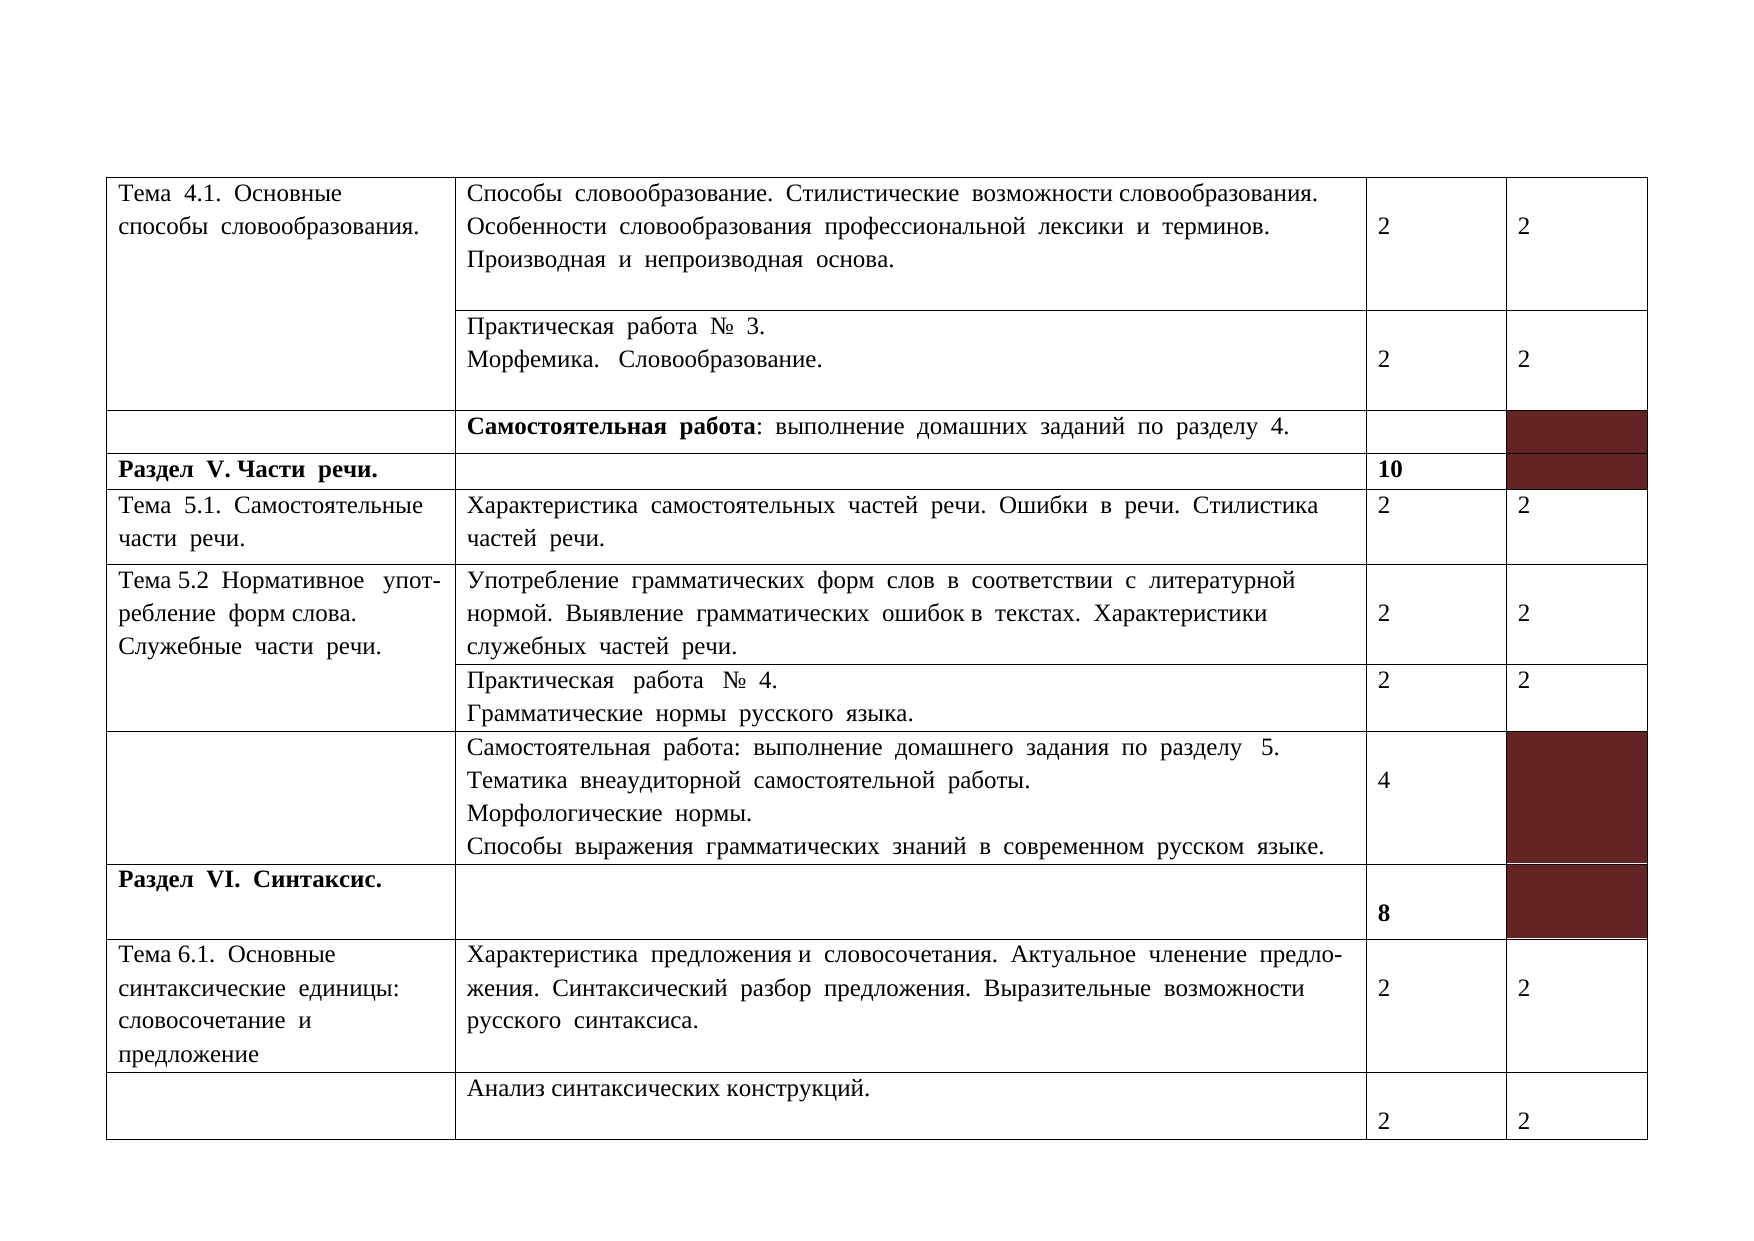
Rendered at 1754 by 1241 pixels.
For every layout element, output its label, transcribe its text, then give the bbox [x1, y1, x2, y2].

table_cell 2 [1507, 665, 1647, 731]
table_cell 2 [1507, 490, 1647, 564]
table_cell [1507, 454, 1647, 489]
table_cell 2 [1367, 940, 1506, 1072]
table_cell 2 [1367, 178, 1506, 310]
table_cell Тема 5.2 Нормативное упот- ребление форм слова. Служебные части речи. [107, 565, 455, 731]
table_cell 2 [1367, 1073, 1506, 1139]
table_cell Раздел V. Части речи. [107, 454, 455, 489]
table_cell 2 [1507, 311, 1647, 410]
table_cell 4 [1367, 732, 1506, 863]
table_cell Самостоятельная работа: выполнение домашнего задания по разделу 5. Тематика внеаудиторной самостоятельной работы. Морфологические нормы. Способы выражения грамматических знаний в современном русском языке. [456, 732, 1366, 863]
table_cell 2 [1367, 565, 1506, 664]
table_cell 2 [1507, 565, 1647, 664]
table_cell 2 [1507, 1073, 1647, 1139]
table_cell [107, 732, 455, 863]
table_cell 10 [1367, 454, 1506, 489]
table_cell Практическая работа № 3. Морфемика. Словообразование. [456, 311, 1366, 410]
table_cell Тема 4.1. Основные способы словообразования. [107, 178, 455, 410]
table_cell [1367, 411, 1506, 453]
table_cell [1507, 865, 1647, 938]
table_cell Характеристика предложения и словосочетания. Актуальное членение предло- жения. Синтаксический разбор предложения. Выразительные возможности русского синтаксиса. [456, 940, 1366, 1072]
table_cell 8 [1367, 865, 1506, 938]
table_cell 2 [1507, 940, 1647, 1072]
table_cell Анализ синтаксических конструкций. [456, 1073, 1366, 1139]
table_cell Характеристика самостоятельных частей речи. Ошибки в речи. Стилистика частей речи. [456, 490, 1366, 564]
table_cell 2 [1367, 490, 1506, 564]
table_cell Употребление грамматических форм слов в соответствии с литературной нормой. Выявление грамматических ошибок в текстах. Характеристики служебных частей речи. [456, 565, 1366, 664]
table_cell Способы словообразование. Стилистические возможности словообразования. Особенности словообразования профессиональной лексики и терминов. Производная и непроизводная основа. [456, 178, 1366, 310]
table_cell 2 [1367, 311, 1506, 410]
table_cell Самостоятельная работа: выполнение домашних заданий по разделу 4. [456, 411, 1366, 453]
table_cell Раздел VI. Синтаксис. [107, 865, 455, 938]
table_cell Практическая работа № 4. Грамматические нормы русского языка. [456, 665, 1366, 731]
table_cell 2 [1507, 178, 1647, 310]
table_cell Тема 5.1. Самостоятельные части речи. [107, 490, 455, 564]
table_cell [107, 411, 455, 453]
table_cell Тема 6.1. Основные синтаксические единицы: словосочетание и предложение [107, 940, 455, 1072]
table_cell [456, 454, 1366, 489]
table_cell 2 [1367, 665, 1506, 731]
table_cell [1507, 411, 1647, 453]
table_cell [456, 865, 1366, 938]
table_cell [107, 1073, 455, 1139]
table_cell [1507, 732, 1647, 863]
